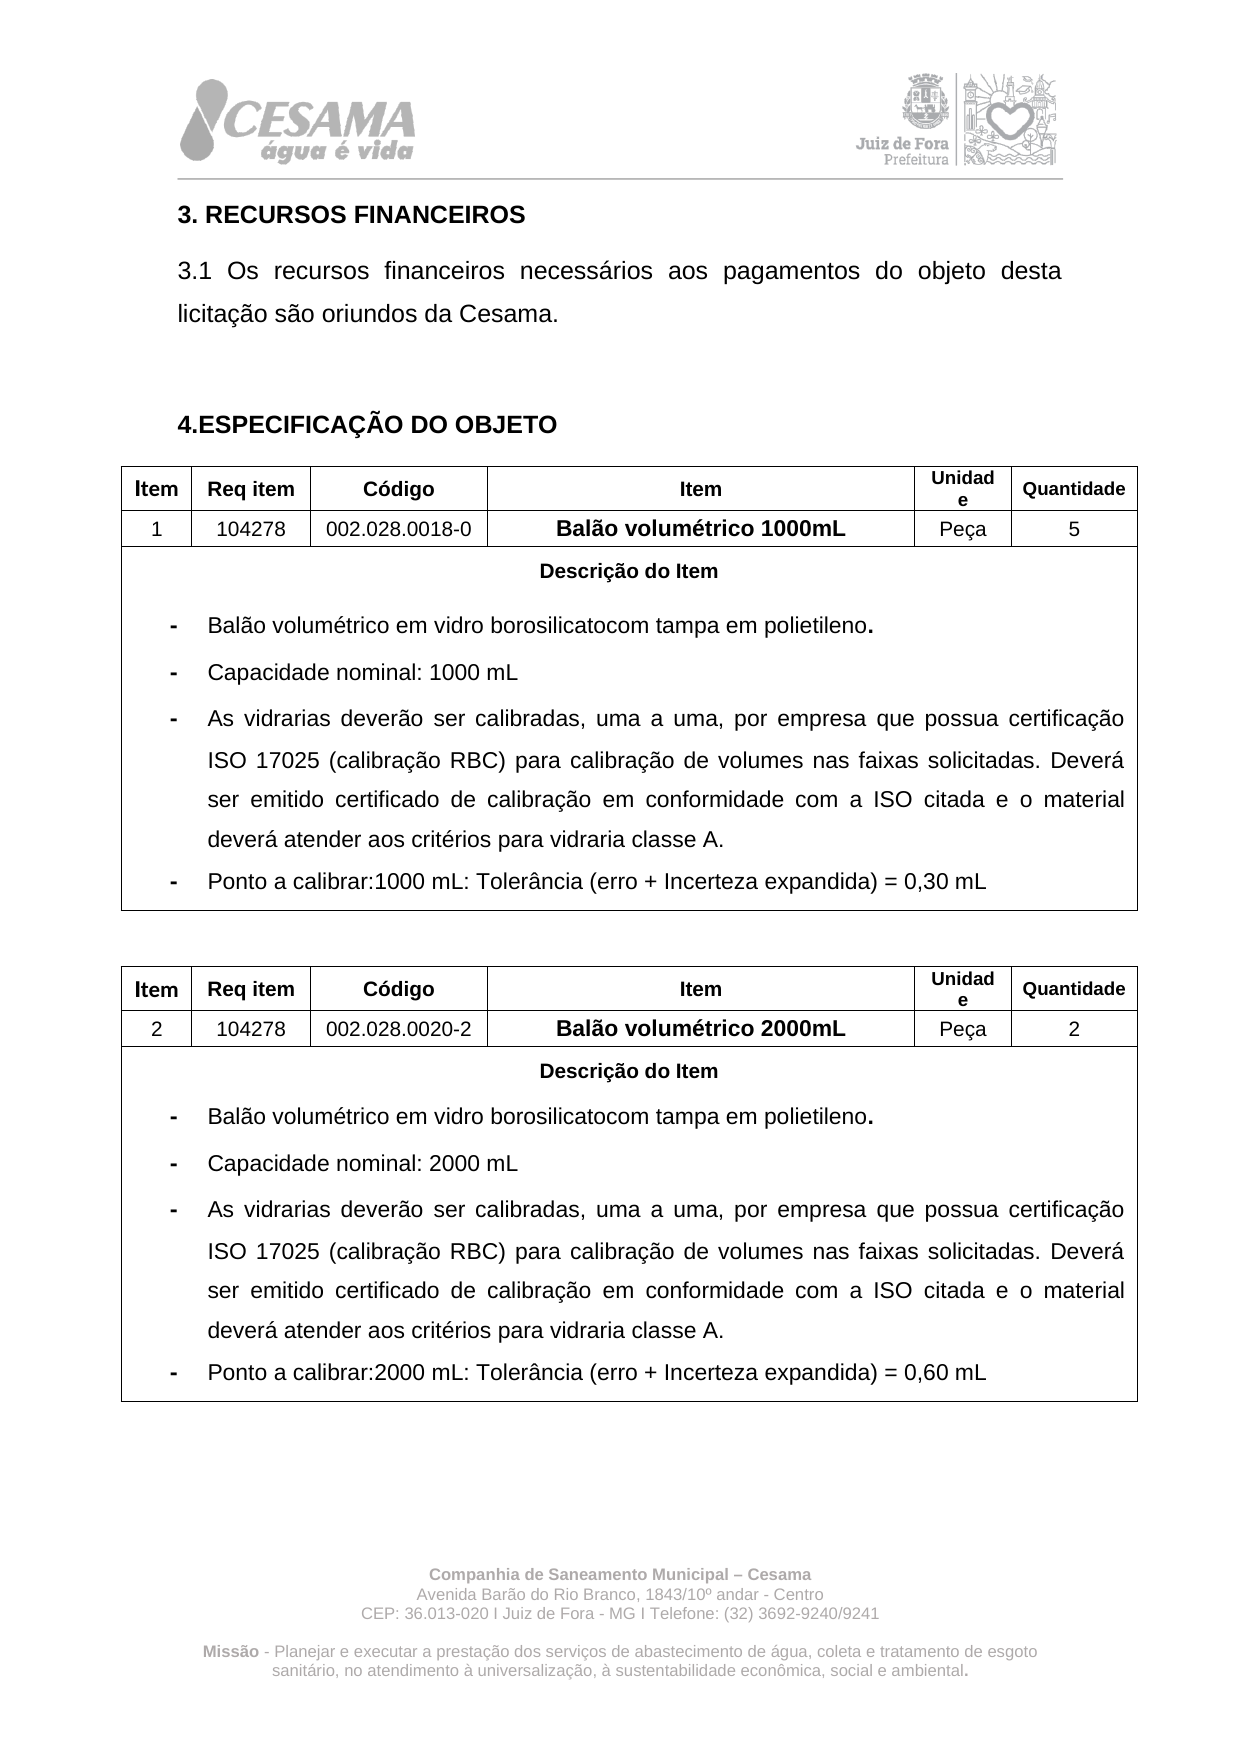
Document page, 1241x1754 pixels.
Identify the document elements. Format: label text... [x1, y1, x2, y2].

table_header Req item [192, 467, 310, 510]
table_cell Balão volumétrico em vidro borosilicatocom tampa em polietileno. Capacidade nominal: 1000 mL As vidrarias deverão ser calibradas, uma a uma, por empresa que possua certificação ISO 17025 (calibração RBC) para calibração de volumes nas faixas solicitadas. Deverá ser emitido certificado de calibração em conformidade com a ISO citada e o material deverá atender aos critérios para vidraria classe A. Ponto a calibrar:1000 mL: Tolerância (erro + Incerteza expandida) = 0,30 mL [122, 609, 1137, 909]
text 3. RECURSOS FINANCEIROS [177, 200, 1063, 229]
table_cell 002.028.0018-0 [311, 511, 487, 546]
table_cell 1 [122, 511, 191, 546]
table_cell 2 [122, 1011, 191, 1046]
table_header Quantidade [1012, 467, 1137, 510]
table_cell 5 [1012, 511, 1137, 546]
text 3.1 Os recursos financeiros necessários aos pagamentos do objeto desta licitação são oriundos da Cesama. [177, 256, 1063, 328]
text 4.ESPECIFICAÇÃO DO OBJETO [177, 410, 1063, 439]
table_header Item [122, 467, 191, 510]
table_header Código [311, 967, 487, 1010]
table_cell 2 [1012, 1011, 1137, 1046]
table_cell Peça [915, 1011, 1011, 1046]
table_cell Descrição do Item [122, 547, 1137, 609]
table_header Unidade [915, 467, 1011, 510]
table_header Req item [192, 967, 310, 1010]
table_header Item [122, 967, 191, 1010]
table_cell Balão volumétrico em vidro borosilicatocom tampa em polietileno. Capacidade nominal: 2000 mL As vidrarias deverão ser calibradas, uma a uma, por empresa que possua certificação ISO 17025 (calibração RBC) para calibração de volumes nas faixas solicitadas. Deverá ser emitido certificado de calibração em conformidade com a ISO citada e o material deverá atender aos critérios para vidraria classe A. Ponto a calibrar:2000 mL: Tolerância (erro + Incerteza expandida) = 0,60 mL [122, 1100, 1137, 1401]
table_header Código [311, 467, 487, 510]
table_header Item [488, 467, 914, 510]
table_cell Descrição do Item [122, 1047, 1137, 1100]
table_header Unidade [915, 967, 1011, 1010]
table_cell 002.028.0020-2 [311, 1011, 487, 1046]
picture [177, 73, 1064, 180]
table_cell 104278 [192, 511, 310, 546]
table_cell Peça [915, 511, 1011, 546]
table_cell 104278 [192, 1011, 310, 1046]
table_header Item [488, 967, 914, 1010]
table_cell Balão volumétrico 1000mL [488, 511, 914, 546]
table_header Quantidade [1012, 967, 1137, 1010]
table_cell Balão volumétrico 2000mL [488, 1011, 914, 1046]
